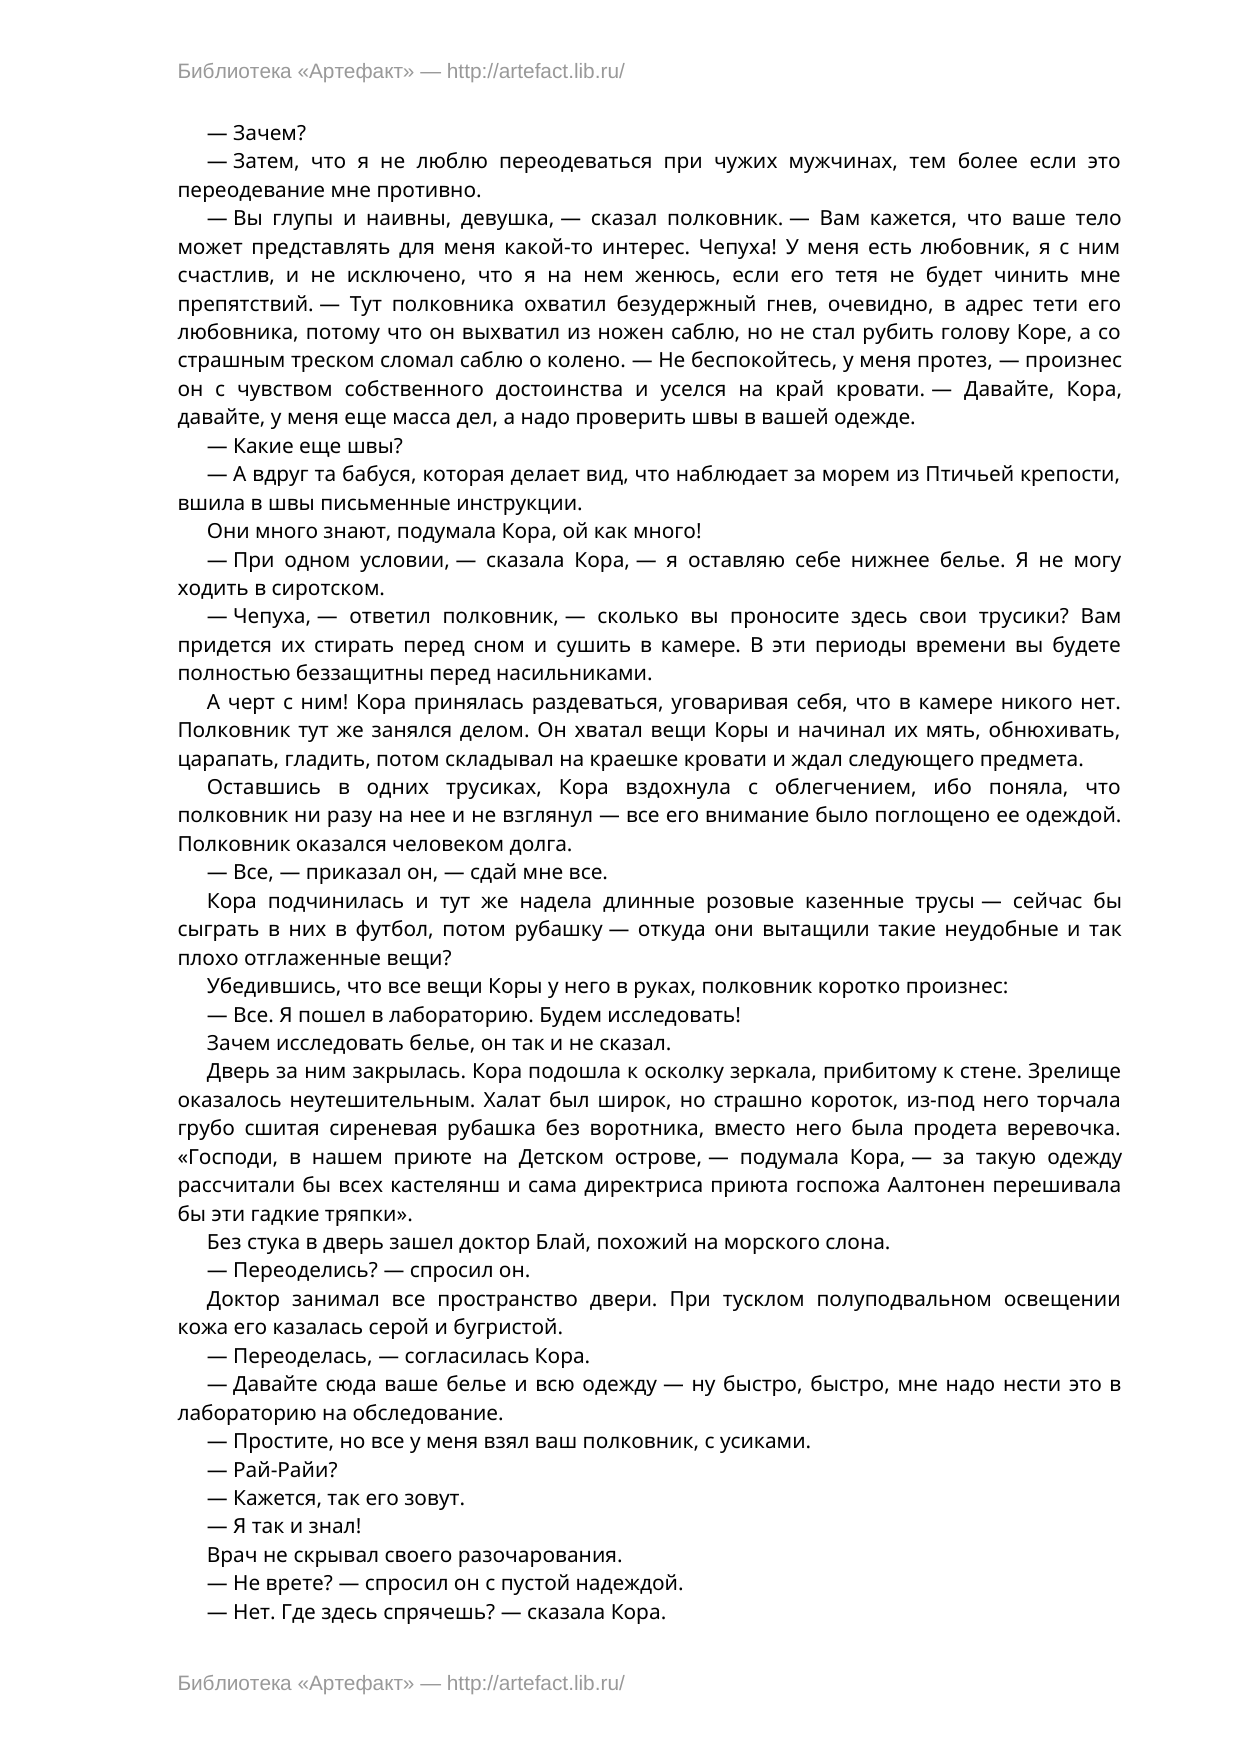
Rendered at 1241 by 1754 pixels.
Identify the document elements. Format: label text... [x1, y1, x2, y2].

text — Вы глупы и наивны, девушка, — сказал полковник. — Вам кажется, что ваше тело может представлять для меня какой-то интерес. Чепуха! У меня есть любовник, я с ним счастлив, и не исключено, что я на нем женюсь, если его тетя не будет чинить мне препятствий. — Тут полковника охватил безудержный гнев, очевидно, в адрес тети его любовника, потому что он выхватил из ножен саблю, но не стал рубить голову Коре, а со страшным треском сломал саблю о колено. — Не беспокойтесь, у меня протез, — произнес он с чувством собственного достоинства и уселся на край кровати. — Давайте, Кора, давайте, у меня еще масса дел, а надо проверить швы в вашей одежде. [177, 203, 1122, 431]
text — Я так и знал! [177, 1512, 1122, 1540]
text Зачем исследовать белье, он так и не сказал. [177, 1028, 1122, 1057]
text Без стука в дверь зашел доктор Блай, похожий на морского слона. [177, 1227, 1122, 1256]
text — Зачем? [177, 118, 1122, 147]
text — Кажется, так его зовут. [177, 1483, 1122, 1512]
text — Переоделась, — согласилась Кора. [177, 1341, 1122, 1369]
text Дверь за ним закрылась. Кора подошла к осколку зеркала, прибитому к стене. Зрелище оказалось неутешительным. Халат был широк, но страшно короток, из-под него торчала грубо сшитая сиреневая рубашка без воротника, вместо него была продета веревочка. «Господи, в нашем приюте на Детском острове, — подумала Кора, — за такую одежду рассчитали бы всех кастелянш и сама директриса приюта госпожа Аалтонен перешивала бы эти гадкие тряпки». [177, 1057, 1122, 1227]
text — Простите, но все у меня взял ваш полковник, с усиками. [177, 1426, 1122, 1455]
text — А вдруг та бабуся, которая делает вид, что наблюдает за морем из Птичьей крепости, вшила в швы письменные инструкции. [177, 459, 1122, 516]
text Кора подчинилась и тут же надела длинные розовые казенные трусы — сейчас бы сыграть в них в футбол, потом рубашку — откуда они вытащили такие неудобные и так плохо отглаженные вещи? [177, 886, 1122, 971]
text — Давайте сюда ваше белье и всю одежду — ну быстро, быстро, мне надо нести это в лабораторию на обследование. [177, 1369, 1122, 1426]
text — Чепуха, — ответил полковник, — сколько вы проносите здесь свои трусики? Вам придется их стирать перед сном и сушить в камере. В эти периоды времени вы будете полностью беззащитны перед насильниками. [177, 602, 1122, 687]
text Убедившись, что все вещи Коры у него в руках, полковник коротко произнес: [177, 971, 1122, 1000]
text — Все, — приказал он, — сдай мне все. [177, 857, 1122, 886]
text — Не врете? — спросил он с пустой надеждой. [177, 1568, 1122, 1597]
text Врач не скрывал своего разочарования. [177, 1540, 1122, 1568]
text — Нет. Где здесь спрячешь? — сказала Кора. [177, 1597, 1122, 1625]
text — Затем, что я не люблю переодеваться при чужих мужчинах, тем более если это переодевание мне противно. [177, 147, 1122, 203]
text — Все. Я пошел в лабораторию. Будем исследовать! [177, 1000, 1122, 1028]
text Оставшись в одних трусиках, Кора вздохнула с облегчением, ибо поняла, что полковник ни разу на нее и не взглянул — все его внимание было поглощено ее одеждой. Полковник оказался человеком долга. [177, 772, 1122, 857]
text — Рай-Райи? [177, 1455, 1122, 1483]
text А черт с ним! Кора принялась раздеваться, уговаривая себя, что в камере никого нет. Полковник тут же занялся делом. Он хватал вещи Коры и начинал их мять, обнюхивать, царапать, гладить, потом складывал на краешке кровати и ждал следующего предмета. [177, 687, 1122, 772]
text — Переоделись? — спросил он. [177, 1256, 1122, 1284]
text — Какие еще швы? [177, 431, 1122, 459]
text Доктор занимал все пространство двери. При тусклом полуподвальном освещении кожа его казалась серой и бугристой. [177, 1284, 1122, 1341]
text Они много знают, подумала Кора, ой как много! [177, 516, 1122, 545]
text — При одном условии, — сказала Кора, — я оставляю себе нижнее белье. Я не могу ходить в сиротском. [177, 545, 1122, 602]
